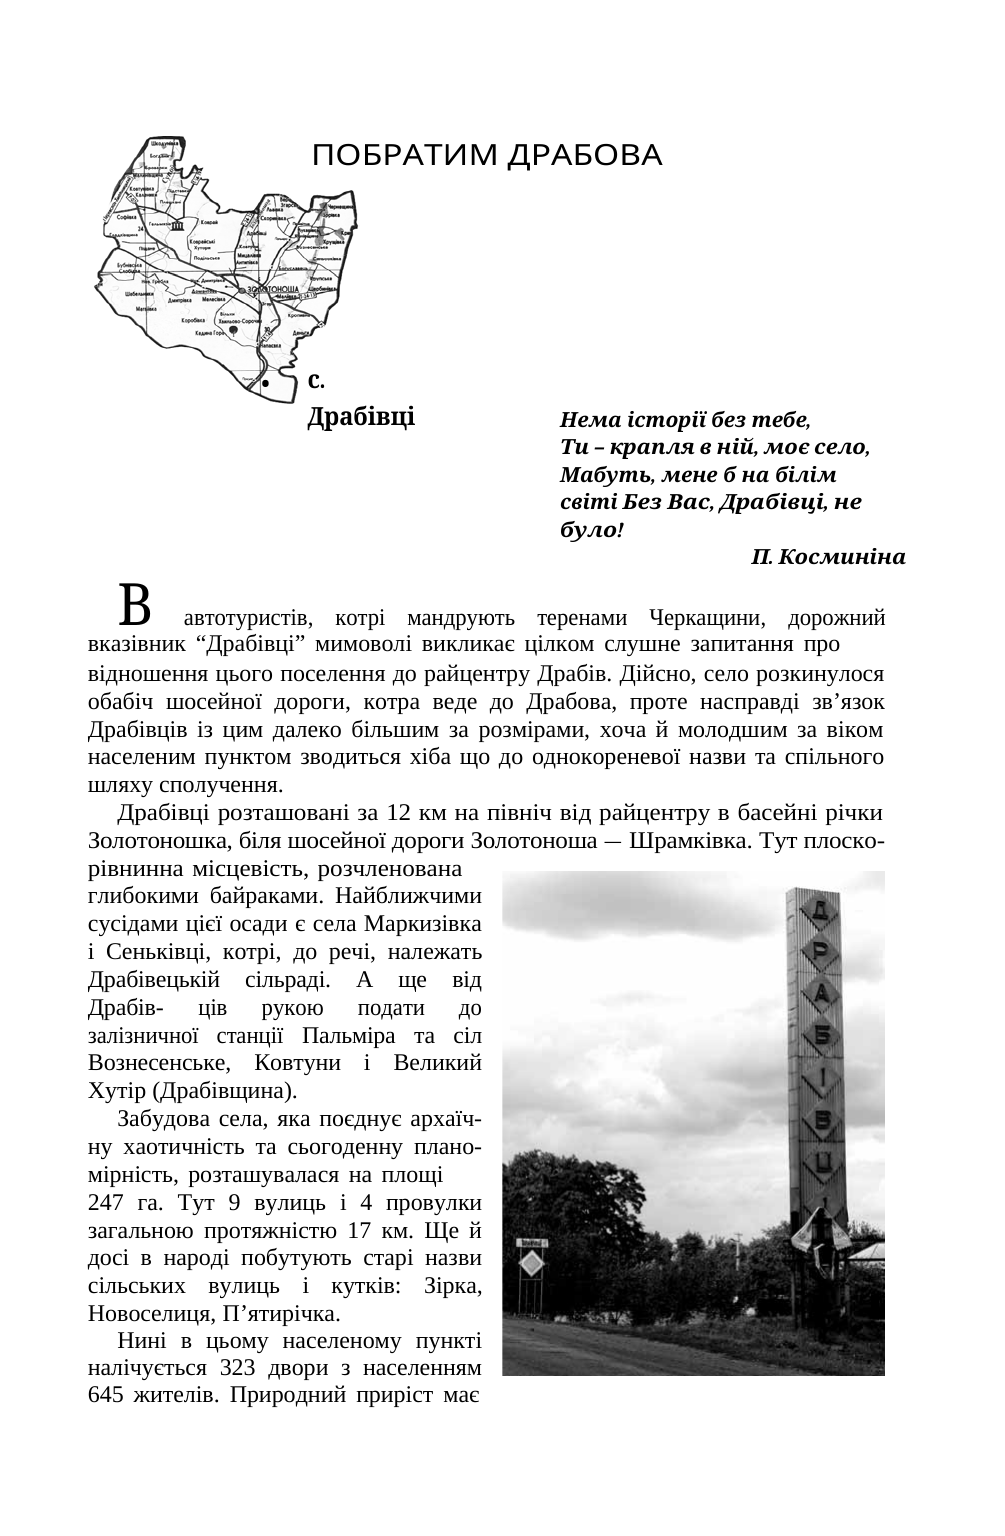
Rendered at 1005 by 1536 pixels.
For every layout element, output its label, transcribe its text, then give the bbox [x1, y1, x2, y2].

text глибокими байраками. Найближчими сусідами цієї осади є села Маркизівка і Сеньківці, котрі, до речі, належать Драбівецькій сільраді. А ще від Драбів- ців рукою подати до залізничної станції Пальміра та сіл Вознесенське, Ковтуни і Великий Хутір (Драбівщина). [88, 882, 482, 1104]
subtitle с. Драбівці [260, 334, 427, 431]
text В автотуристів, котрі мандрують теренами Черкащини, дорожний вказівник “Драбівці” мимоволі викликає цілком слушне запитання про [88, 579, 886, 657]
text Нема історії без тебе, [560, 408, 927, 432]
picture [93, 174, 360, 404]
text Забудова села, яка поєднує архаїч- ну хаотичність та сьогоденну плано- мірність, розташувалася на площі [88, 1104, 483, 1187]
text Ти – крапля в ній, моє село, Мабуть, мене б на білім світі Без Вас, Драбівці, не було! [560, 436, 898, 542]
text відношення цього поселення до райцентру Драбів. Дійсно, село розкинулося обабіч шосейної дороги, котра веде до Драбова, проте насправді зв’язок Драбівців із цим далеко більшим за розмірами, хоча й молодшим за віком населеним пунктом зводиться хіба що до однокореневої назви та спільного шляху сполучення. [88, 659, 885, 798]
picture [502, 881, 885, 1376]
text 247 га. Тут 9 вулиць і 4 провулки загальною протяжністю 17 км. Ще й досі в народі побутують старі назви сільських вулиць і кутків: Зірка, Новоселиця, П’ятирічка. [88, 1188, 483, 1327]
text Нині в цьому населеному пункті налічується 323 двори з населенням 645 жителів. Природний приріст має [88, 1327, 482, 1408]
text П. Косминіна [751, 546, 927, 570]
text Драбівці розташовані за 12 км на північ від райцентру в басейні річки Золотоношка, біля шосейної дороги Золотоноша – Шрамківка. Тут плоско- рівнинна місцевість, розчленована [88, 798, 885, 881]
subtitle ПОБРАТИМ ДРАБОВА [80, 134, 893, 174]
